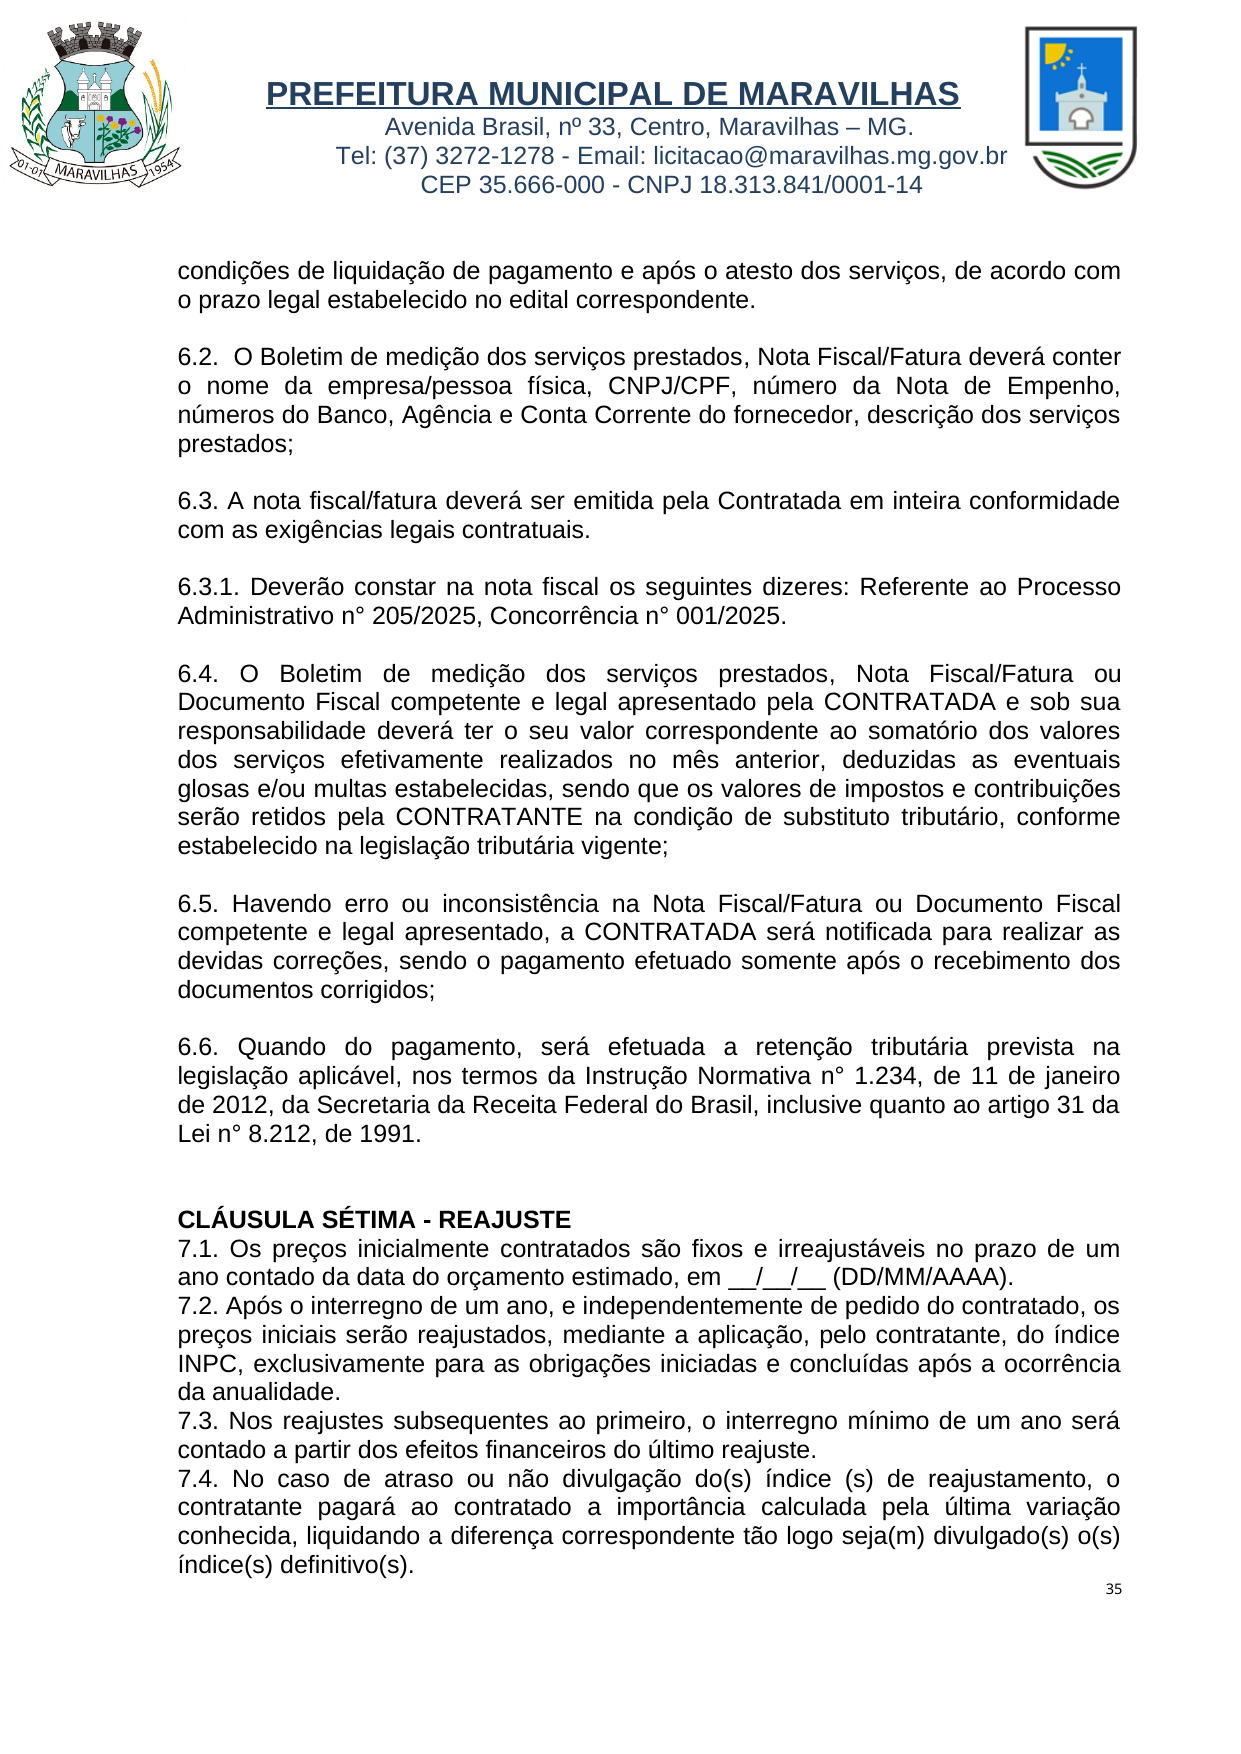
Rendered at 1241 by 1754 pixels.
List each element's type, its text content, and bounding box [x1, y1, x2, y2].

text CLÁUSULA SÉTIMA - REAJUSTE [177, 1205, 1122, 1233]
text 6.6. Quando do pagamento, será efetuada a retenção tributária prevista na legislação aplicável, nos termos da Instrução Normativa n° 1.234, de 11 de janeiro de 2012, da Secretaria da Receita Federal do Brasil, inclusive quanto ao artigo 31 da Lei n° 8.212, de 1991. [177, 1032, 1122, 1147]
text 7.3. Nos reajustes subsequentes ao primeiro, o interregno mínimo de um ano será contado a partir dos efeitos financeiros do último reajuste. [177, 1406, 1122, 1463]
text 6.4. O Boletim de medição dos serviços prestados, Nota Fiscal/Fatura ou Documento Fiscal competente e legal apresentado pela CONTRATADA e sob sua responsabilidade deverá ter o seu valor correspondente ao somatório dos valores dos serviços efetivamente realizados no mês anterior, deduzidas as eventuais glosas e/ou multas estabelecidas, sendo que os valores de impostos e contribuições serão retidos pela CONTRATANTE na condição de substituto tributário, conforme estabelecido na legislação tributária vigente; [177, 658, 1122, 860]
text 6.2. O Boletim de medição dos serviços prestados, Nota Fiscal/Fatura deverá conter o nome da empresa/pessoa física, CNPJ/CPF, número da Nota de Empenho, números do Banco, Agência e Conta Corrente do fornecedor, descrição dos serviços prestados; [177, 342, 1122, 457]
text 6.5. Havendo erro ou inconsistência na Nota Fiscal/Fatura ou Documento Fiscal competente e legal apresentado, a CONTRATADA será notificada para realizar as devidas correções, sendo o pagamento efetuado somente após o recebimento dos documentos corrigidos; [177, 888, 1122, 1003]
text 7.4. No caso de atraso ou não divulgação do(s) índice (s) de reajustamento, o contratante pagará ao contratado a importância calculada pela última variação conhecida, liquidando a diferença correspondente tão logo seja(m) divulgado(s) o(s) índice(s) definitivo(s). [177, 1463, 1122, 1578]
text 6.3.1. Deverão constar na nota fiscal os seguintes dizeres: Referente ao Processo Administrativo n° 205/2025, Concorrência n° 001/2025. [177, 572, 1122, 630]
picture [3, 16, 186, 190]
picture [1012, 17, 1151, 199]
text 7.1. Os preços inicialmente contratados são fixos e irreajustáveis no prazo de um ano contado da data do orçamento estimado, em __/__/__ (DD/MM/AAAA). [177, 1233, 1122, 1291]
text 7.2. Após o interregno de um ano, e independentemente de pedido do contratado, os preços iniciais serão reajustados, mediante a aplicação, pelo contratante, do índice INPC, exclusivamente para as obrigações iniciadas e concluídas após a ocorrência da anualidade. [177, 1291, 1122, 1406]
text 6.3. A nota fiscal/fatura deverá ser emitida pela Contratada em inteira conformidade com as exigências legais contratuais. [177, 486, 1122, 543]
